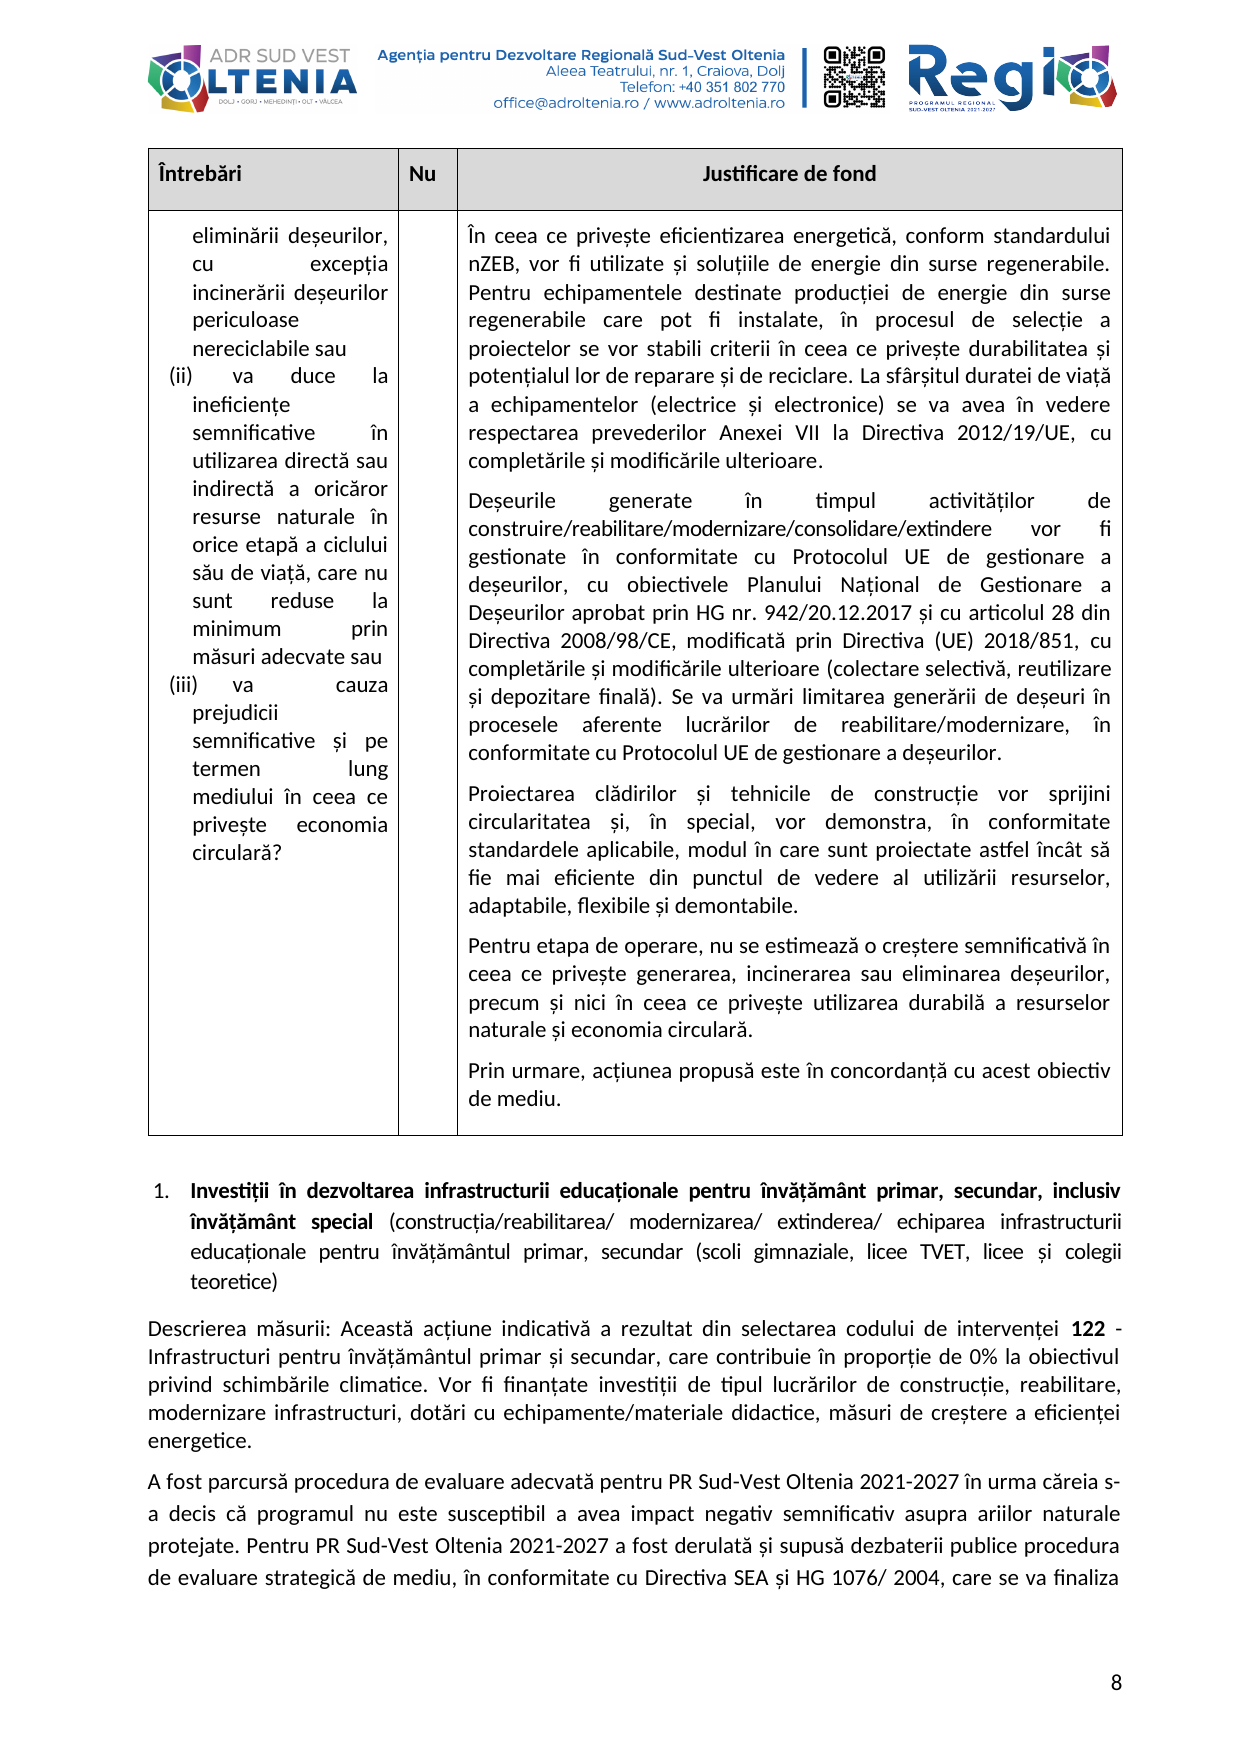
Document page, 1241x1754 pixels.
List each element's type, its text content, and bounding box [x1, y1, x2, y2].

picture [907, 44, 1118, 114]
picture [375, 44, 890, 114]
picture [147, 44, 358, 114]
table_header Întrebări [149, 149, 398, 210]
list Investiții în dezvoltarea infrastructurii educaționale pentru învățământ primar, secundar, inclusiv învățământ special (construcția/reabilitarea/ modernizarea/ extinderea/ echiparea infrastructurii educaţionale pentru învățământul primar, secundar (scoli gimnaziale, licee TVET, licee și colegii teoretice) [153, 1177, 1122, 1295]
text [147, 1467, 1122, 1591]
text Descrierea măsurii: Această acțiune indicativă a rezultat din selectarea codului de intervenței 122 - Infrastructuri pentru învățământul primar și secundar, care contribuie în proporție de 0% la obiectivul privind schimbările climatice. Vor fi finanțate investiții de tipul lucrărilor de construcție, reabilitare, modernizare infrastructuri, dotări cu echipamente/materiale didactice, măsuri de creștere a eficienței energetice. [148, 1314, 1122, 1454]
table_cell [149, 211, 398, 1135]
table_cell x [399, 211, 457, 1135]
table_header Justificare de fond [458, 149, 1122, 210]
table_header Nu [399, 149, 457, 210]
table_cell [458, 211, 1122, 1135]
